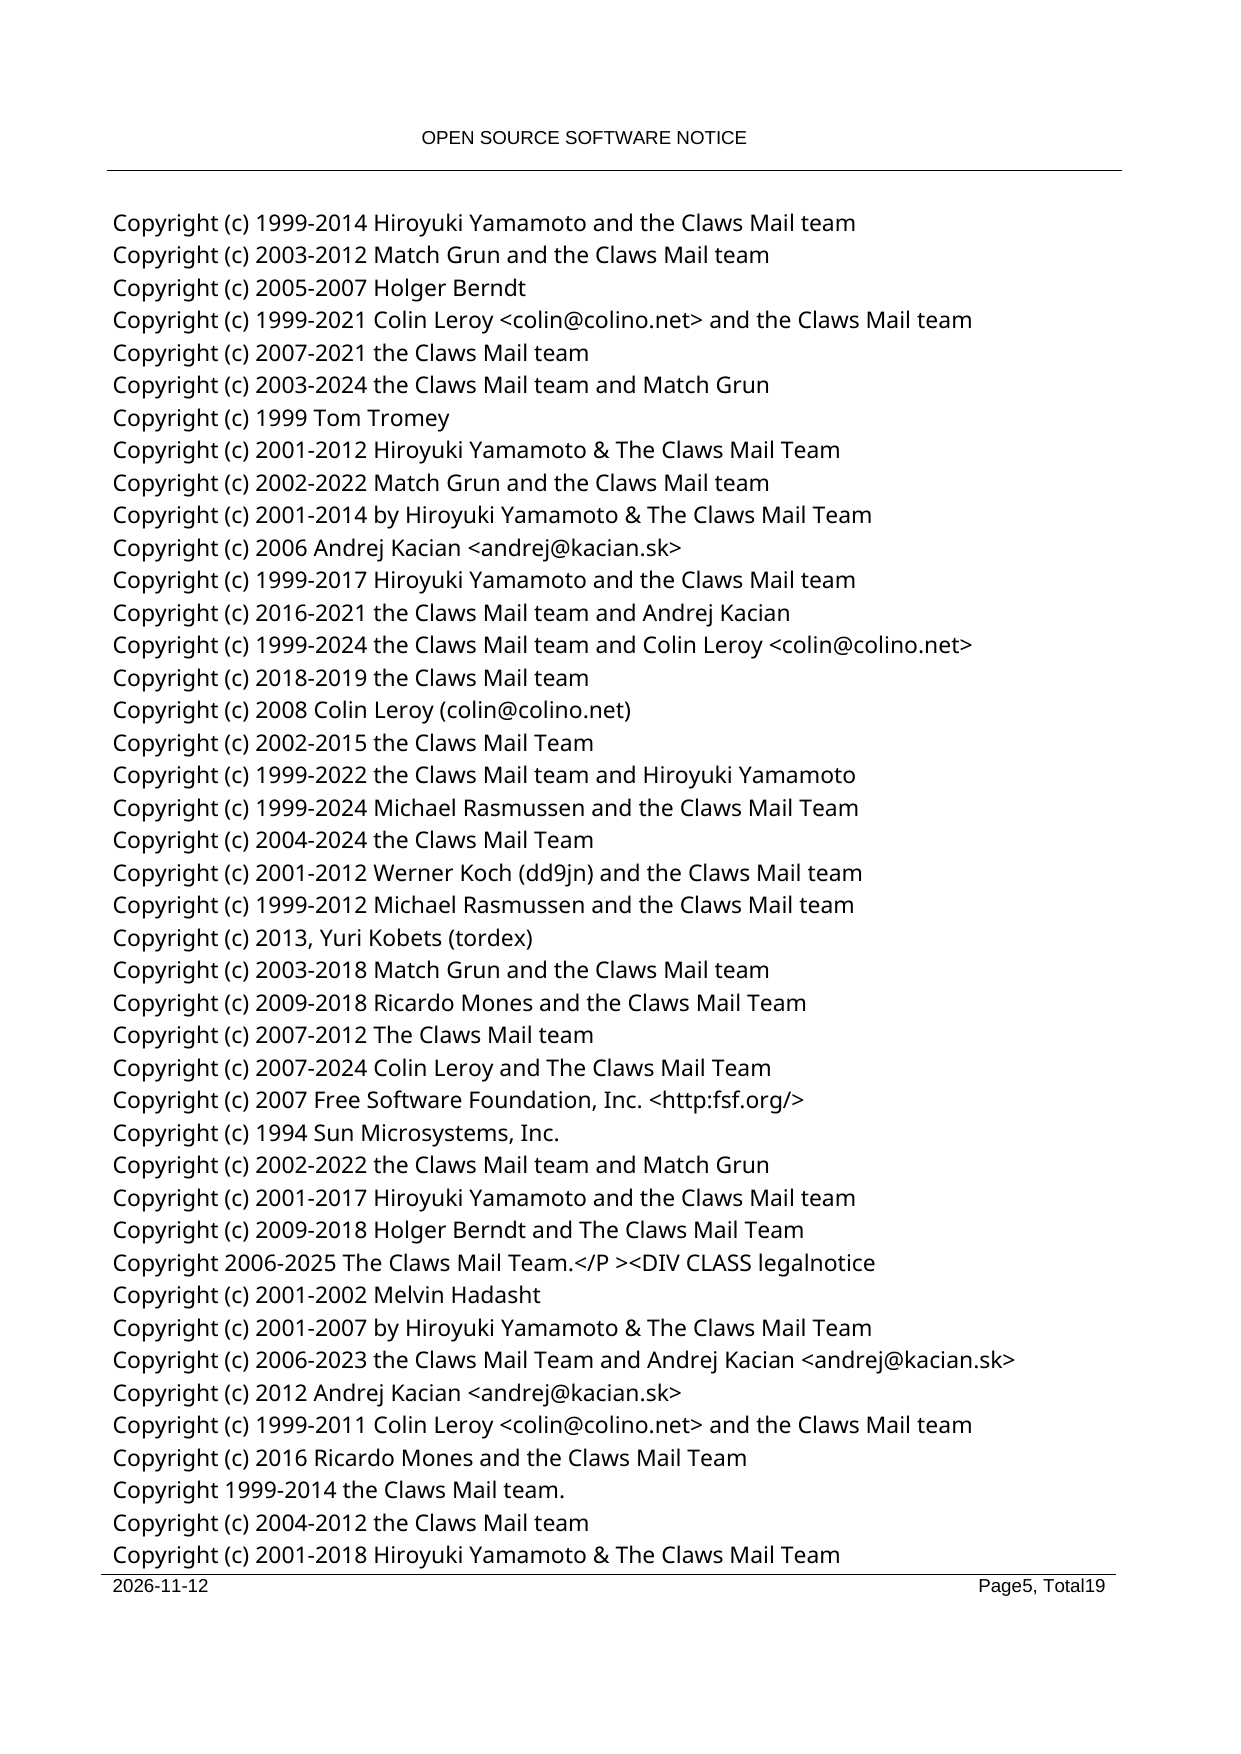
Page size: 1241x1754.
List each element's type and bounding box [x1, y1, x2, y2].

text [112, 206, 1128, 1571]
